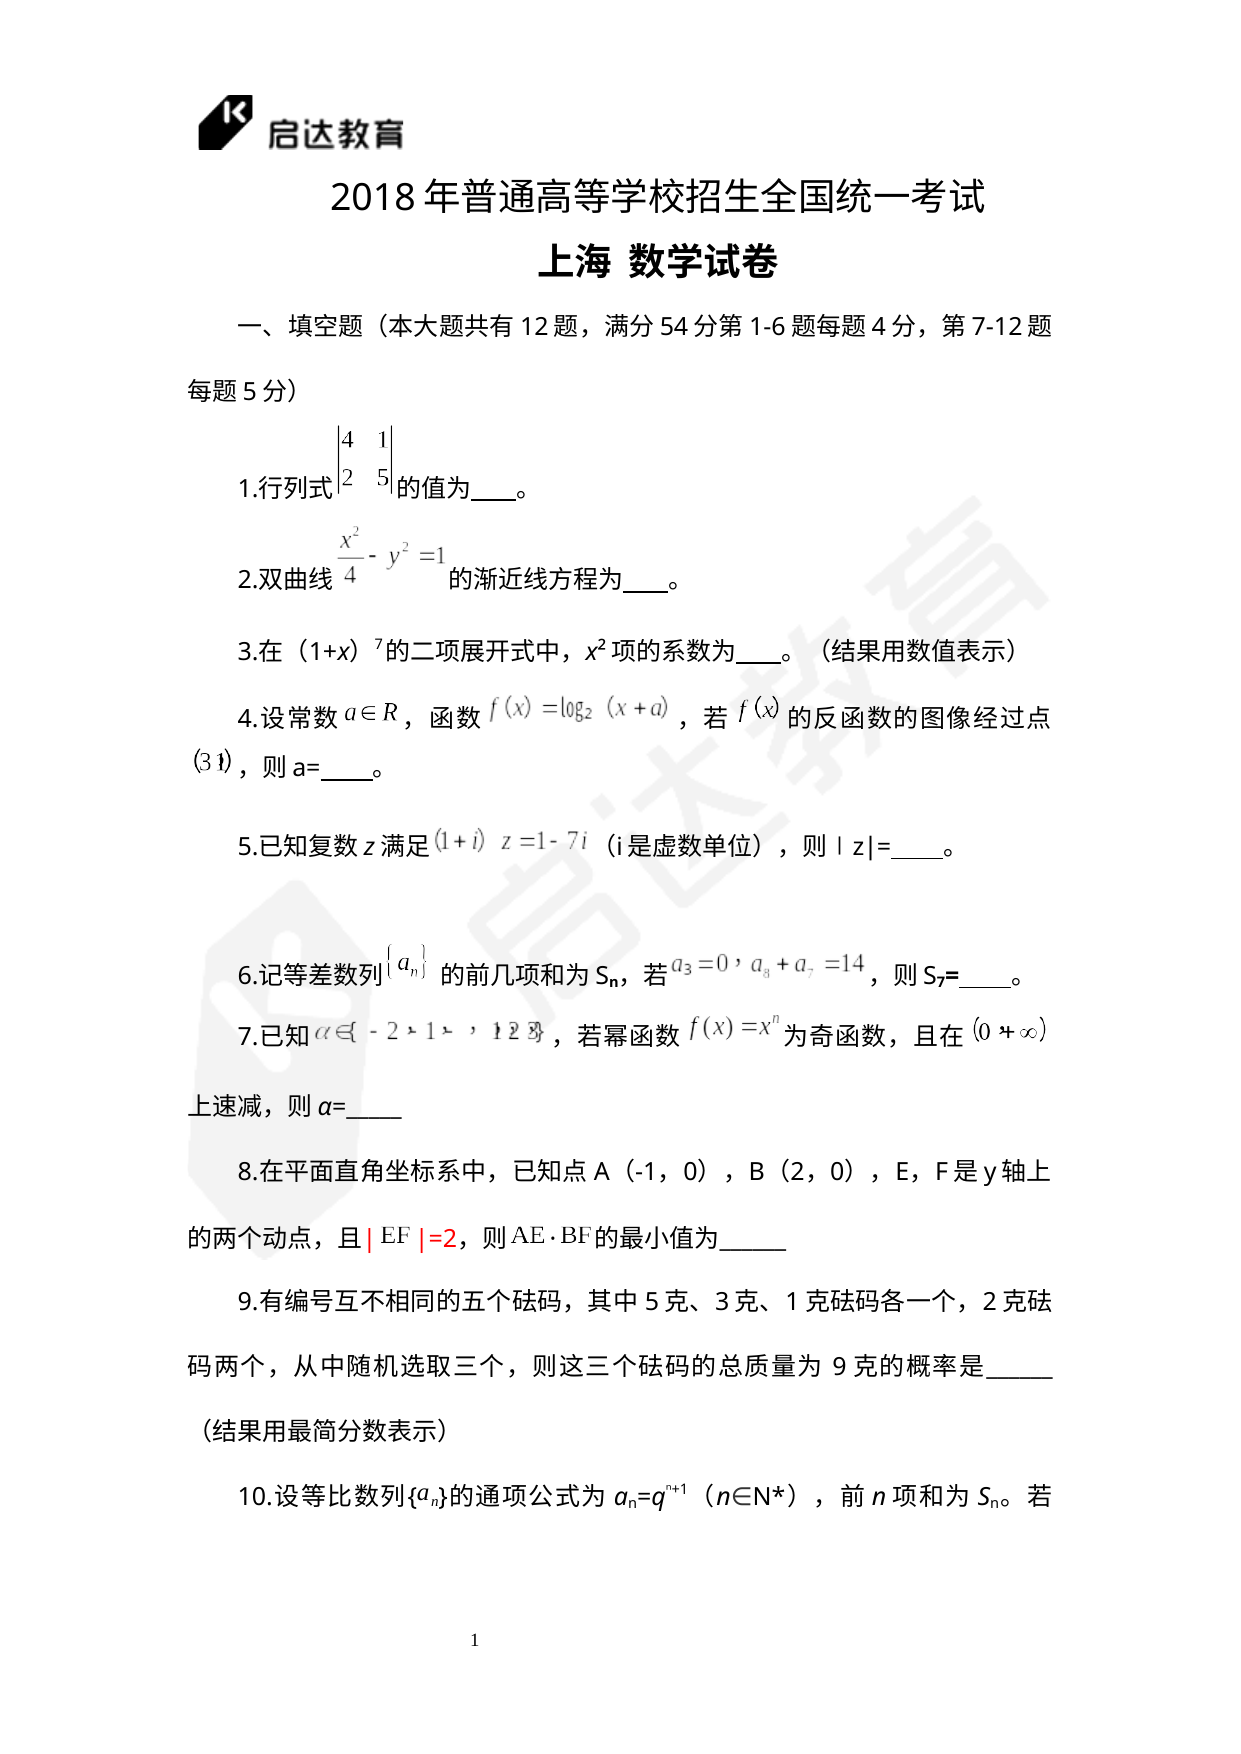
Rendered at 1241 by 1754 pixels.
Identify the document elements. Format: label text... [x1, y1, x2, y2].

text 3.在（1+x）7的二项展开式中，x²项的系数为 。（结果用数值表示） [187, 617, 1053, 682]
text 8.在平面直角坐标系中，已知点A（-1，0），B（2，0），E，F是y轴上的两个动点，且||=2，则·的最小值为______ [187, 1137, 1053, 1267]
text 10.设等比数列{}的通项公式为an=qⁿ+1（n∈N*），前n项和为Sn。若，则q=____________ [187, 1462, 1053, 1527]
text 6.记等差数列的前几项和为Sn，若，则S7= 。 [187, 942, 1053, 1007]
picture [198, 95, 404, 150]
text 5.已知复数z满足（i是虚数单位），则∣z∣= 。 [187, 812, 1053, 877]
text 一、填空题（本大题共有12题，满分54分第1-6题每题4分，第7-12题每题5分） [187, 292, 1053, 422]
text 7.已知，若幂函数为奇函数，且在上速减，则α=_____ [187, 1007, 1053, 1137]
text 1.行列式的值为 。 [187, 422, 1053, 519]
text 上海 数学试卷 [187, 227, 1053, 292]
text 4.设常数，函数，若的反函数的图像经过点，则a= 。 [187, 682, 1053, 812]
text 2.双曲线的渐近线方程为 。 [187, 519, 1053, 617]
text 2018年普通高等学校招生全国统一考试 [187, 162, 1053, 227]
text 9.有编号互不相同的五个砝码，其中5克、3克、1克砝码各一个，2克砝码两个，从中随机选取三个，则这三个砝码的总质量为9克的概率是______（结果用最简分数表示） [187, 1267, 1053, 1462]
